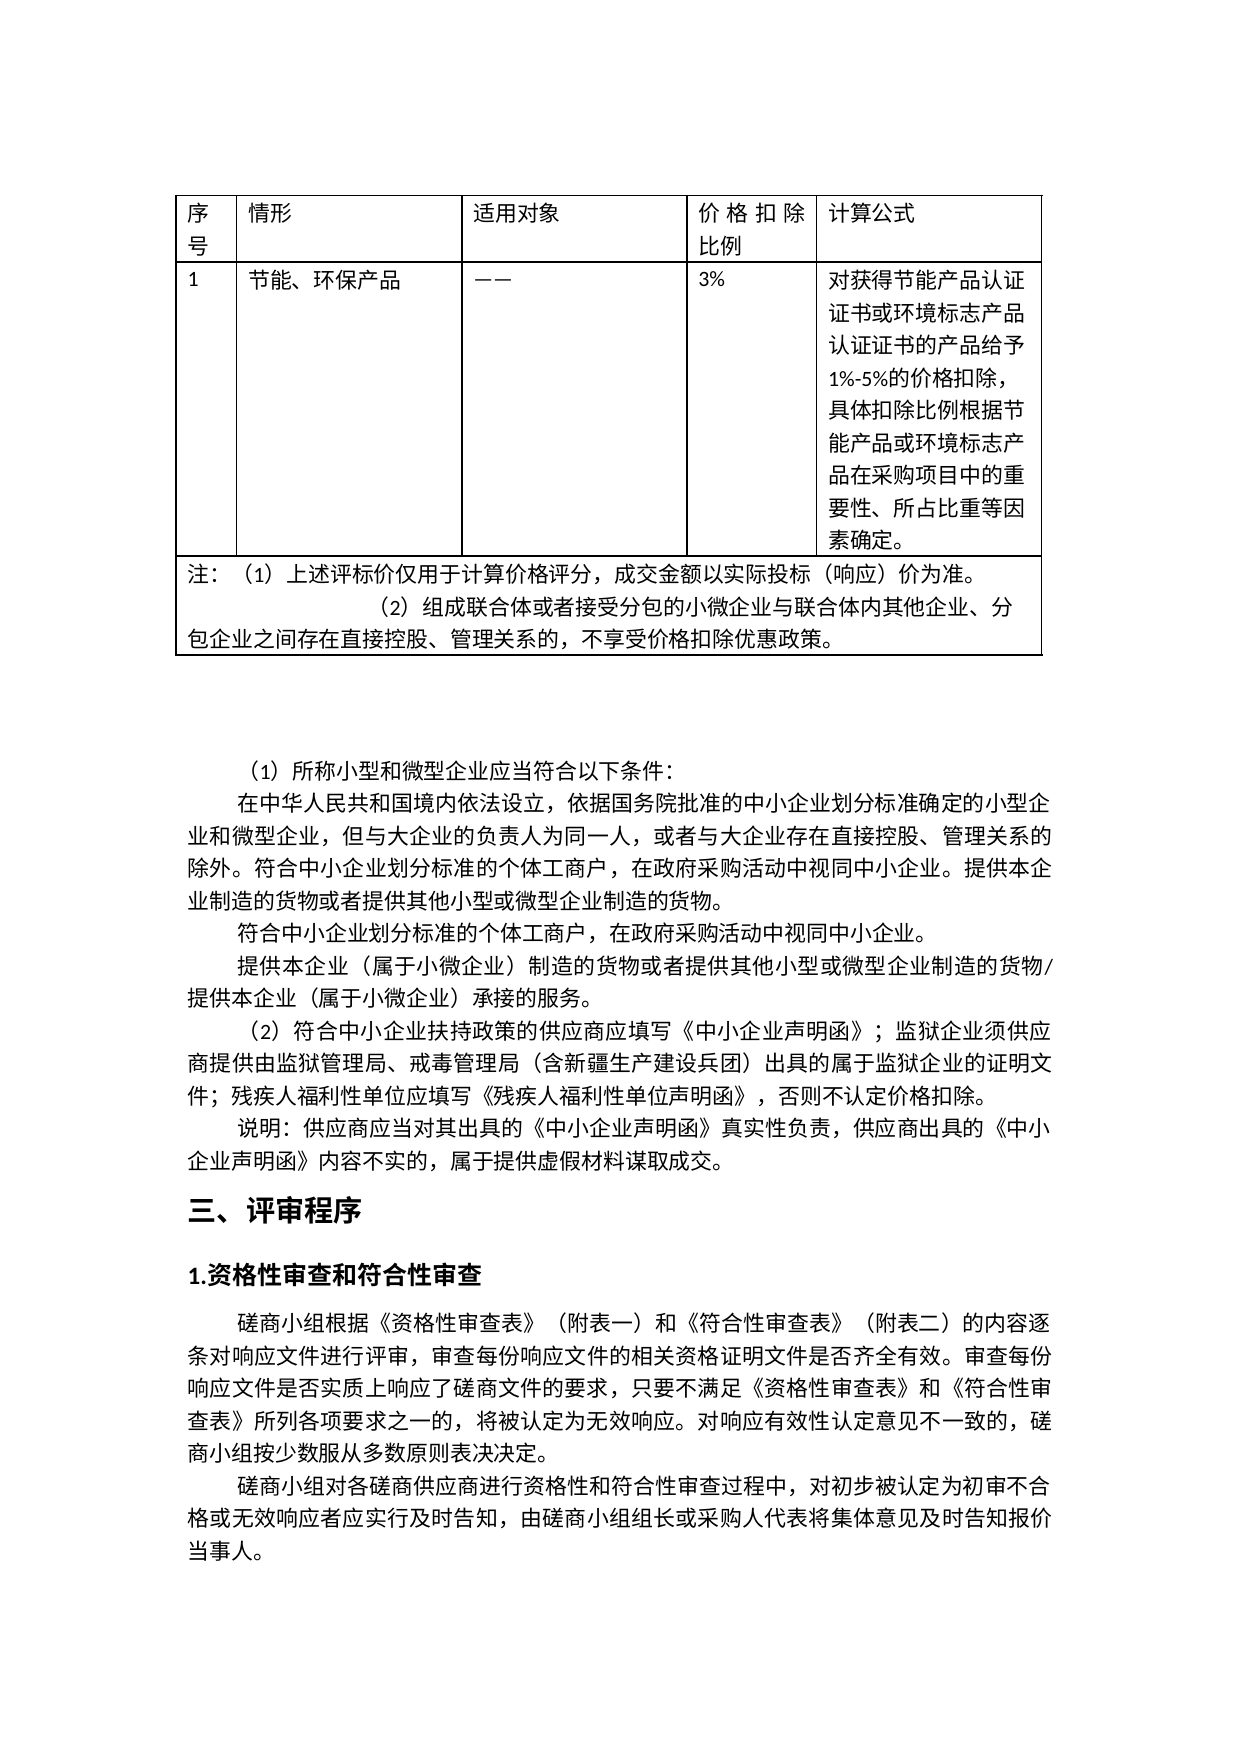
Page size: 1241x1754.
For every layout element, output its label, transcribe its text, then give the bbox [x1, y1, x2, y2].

table_header 情形 [237, 196, 461, 261]
text 提供本企业（属于小微企业）制造的货物或者提供其他小型或微型企业制造的货物/提供本企业（属于小微企业）承接的服务。 [187, 948, 1053, 1013]
text 磋商小组根据《资格性审查表》（附表一）和《符合性审查表》（附表二）的内容逐条对响应文件进行评审，审查每份响应文件的相关资格证明文件是否齐全有效。审查每份响应文件是否实质上响应了磋商文件的要求，只要不满足《资格性审查表》和《符合性审查表》所列各项要求之一的，将被认定为无效响应。对响应有效性认定意见不一致的，磋商小组按少数服从多数原则表决决定。 [187, 1306, 1053, 1468]
table_cell 注：（1）上述评标价仅用于计算价格评分，成交金额以实际投标（响应）价为准。 （2）组成联合体或者接受分包的小微企业与联合体内其他企业、分包企业之间存在直接控股、管理关系的，不享受价格扣除优惠政策。 [177, 557, 1041, 654]
text 符合中小企业划分标准的个体工商户，在政府采购活动中视同中小企业。 [187, 916, 1053, 948]
text 磋商小组对各磋商供应商进行资格性和符合性审查过程中，对初步被认定为初审不合格或无效响应者应实行及时告知，由磋商小组组长或采购人代表将集体意见及时告知报价当事人。 [187, 1468, 1053, 1566]
table_cell 节能、环保产品 [237, 263, 461, 555]
table_header 序号 [177, 196, 236, 261]
text 说明：供应商应当对其出具的《中小企业声明函》真实性负责，供应商出具的《中小企业声明函》内容不实的，属于提供虚假材料谋取成交。 [187, 1111, 1053, 1176]
table_cell 1 [177, 263, 236, 555]
text 1.资格性审查和符合性审查 [187, 1241, 1053, 1306]
table_header 价格扣除比例 [688, 196, 816, 261]
table_cell 3% [688, 263, 816, 555]
text （1）所称小型和微型企业应当符合以下条件： [187, 753, 1053, 786]
table_header 计算公式 [817, 196, 1041, 261]
text （2）符合中小企业扶持政策的供应商应填写《中小企业声明函》；监狱企业须供应商提供由监狱管理局、戒毒管理局（含新疆生产建设兵团）出具的属于监狱企业的证明文件；残疾人福利性单位应填写《残疾人福利性单位声明函》，否则不认定价格扣除。 [187, 1013, 1053, 1111]
table_cell 对获得节能产品认证证书或环境标志产品认证证书的产品给予1%-5%的价格扣除，具体扣除比例根据节能产品或环境标志产品在采购项目中的重要性、所占比重等因素确定。 [817, 263, 1041, 555]
text 在中华人民共和国境内依法设立，依据国务院批准的中小企业划分标准确定的小型企业和微型企业，但与大企业的负责人为同一人，或者与大企业存在直接控股、管理关系的除外。符合中小企业划分标准的个体工商户，在政府采购活动中视同中小企业。提供本企业制造的货物或者提供其他小型或微型企业制造的货物。 [187, 786, 1053, 916]
text 三、评审程序 [187, 1176, 1053, 1241]
table_cell —— [463, 263, 686, 555]
table_header 适用对象 [463, 196, 686, 261]
